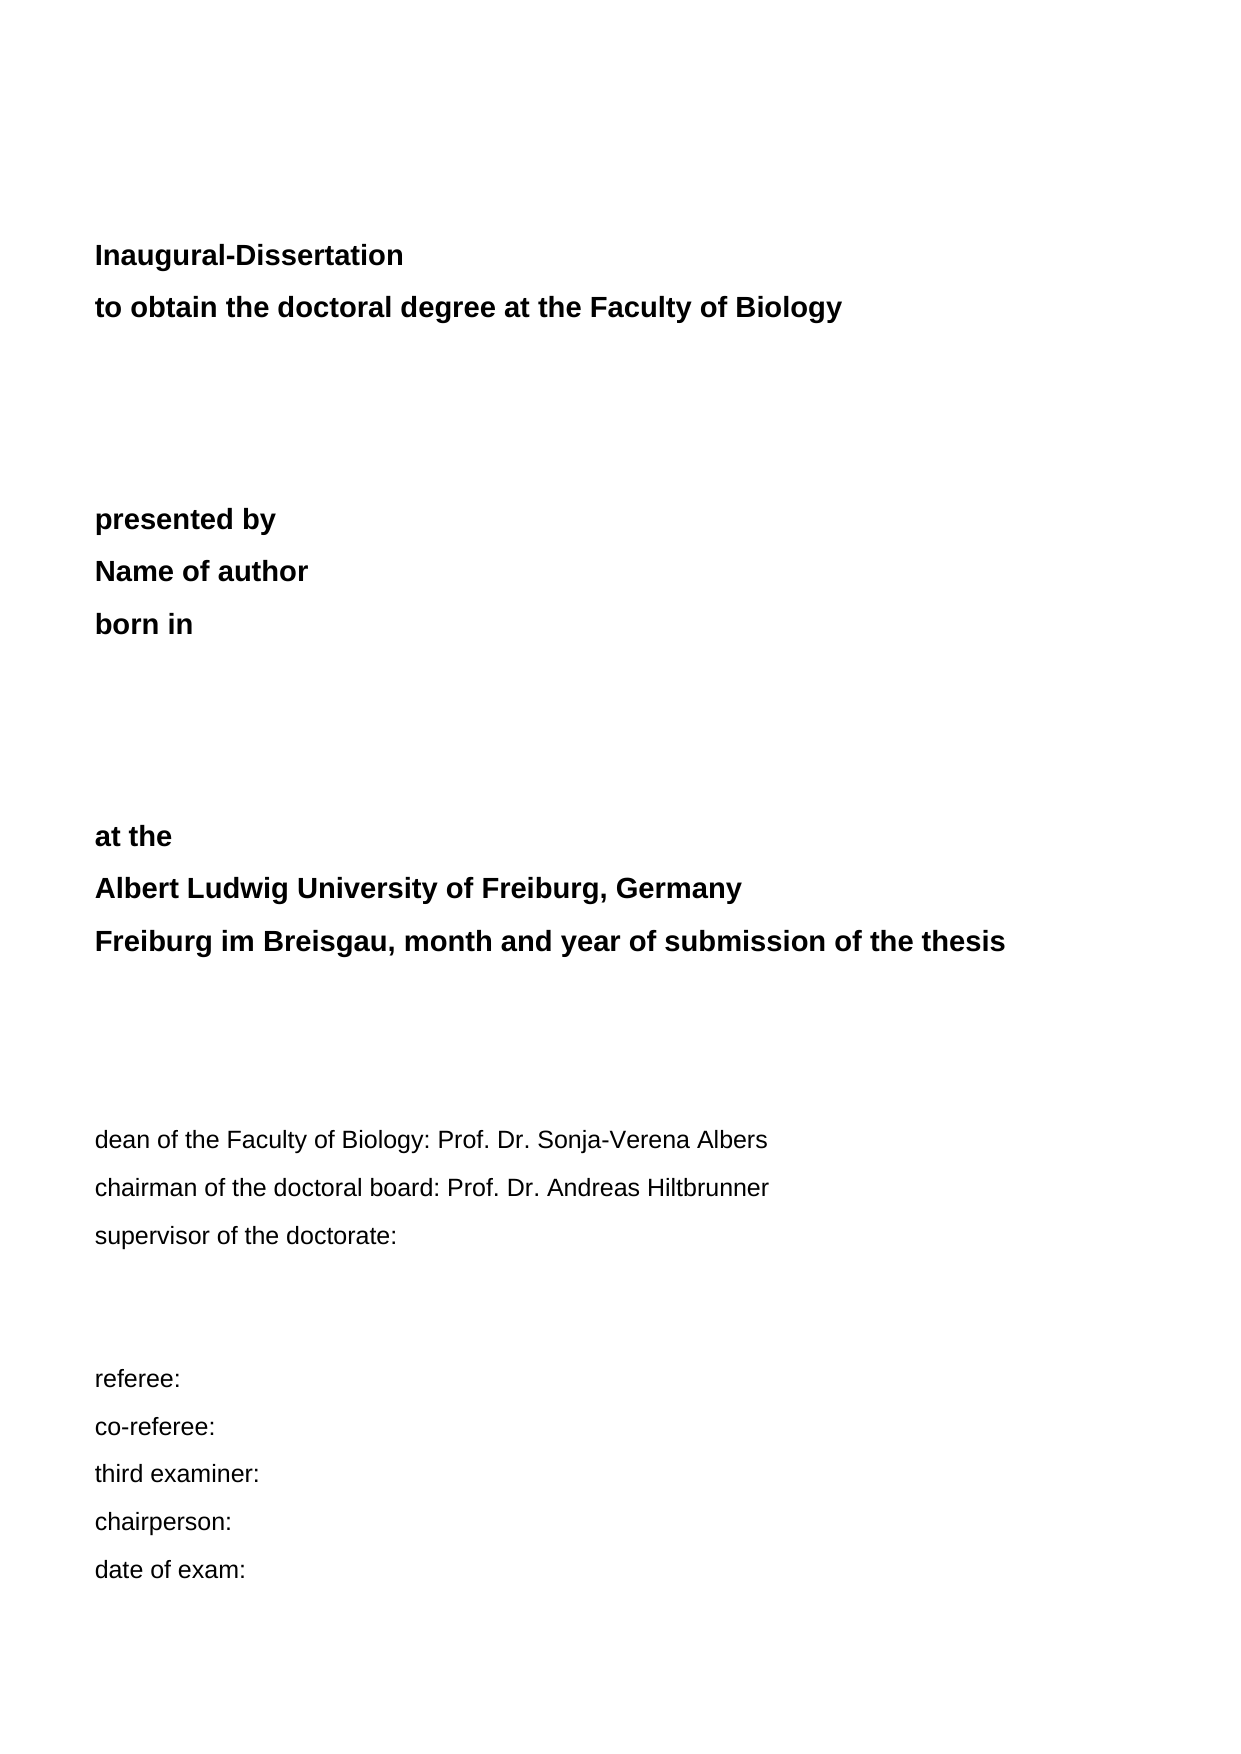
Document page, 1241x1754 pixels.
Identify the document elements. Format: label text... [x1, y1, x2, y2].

text date of exam: [94, 1554, 1146, 1583]
text supervisor of the doctorate: [94, 1221, 1146, 1249]
text Albert Ludwig University of Freiburg, Germany [94, 871, 1146, 905]
text to obtain the doctoral degree at the Faculty of Biology [94, 290, 1146, 324]
text referee: [94, 1364, 1146, 1392]
text third examiner: [94, 1459, 1146, 1488]
text at the [94, 818, 1146, 852]
text dean of the Faculty of Biology: Prof. Dr. Sonja-Verena Albers [94, 1125, 1146, 1154]
text Inaugural-Dissertation [94, 238, 1146, 271]
text co-referee: [94, 1411, 1146, 1440]
text born in [94, 607, 1146, 641]
text chairperson: [94, 1507, 1146, 1536]
text presented by [94, 502, 1146, 535]
text Freiburg im Breisgau, month and year of submission of the thesis [94, 924, 1146, 958]
text Name of author [94, 554, 1146, 588]
text chairman of the doctoral board: Prof. Dr. Andreas Hiltbrunner [94, 1173, 1146, 1202]
